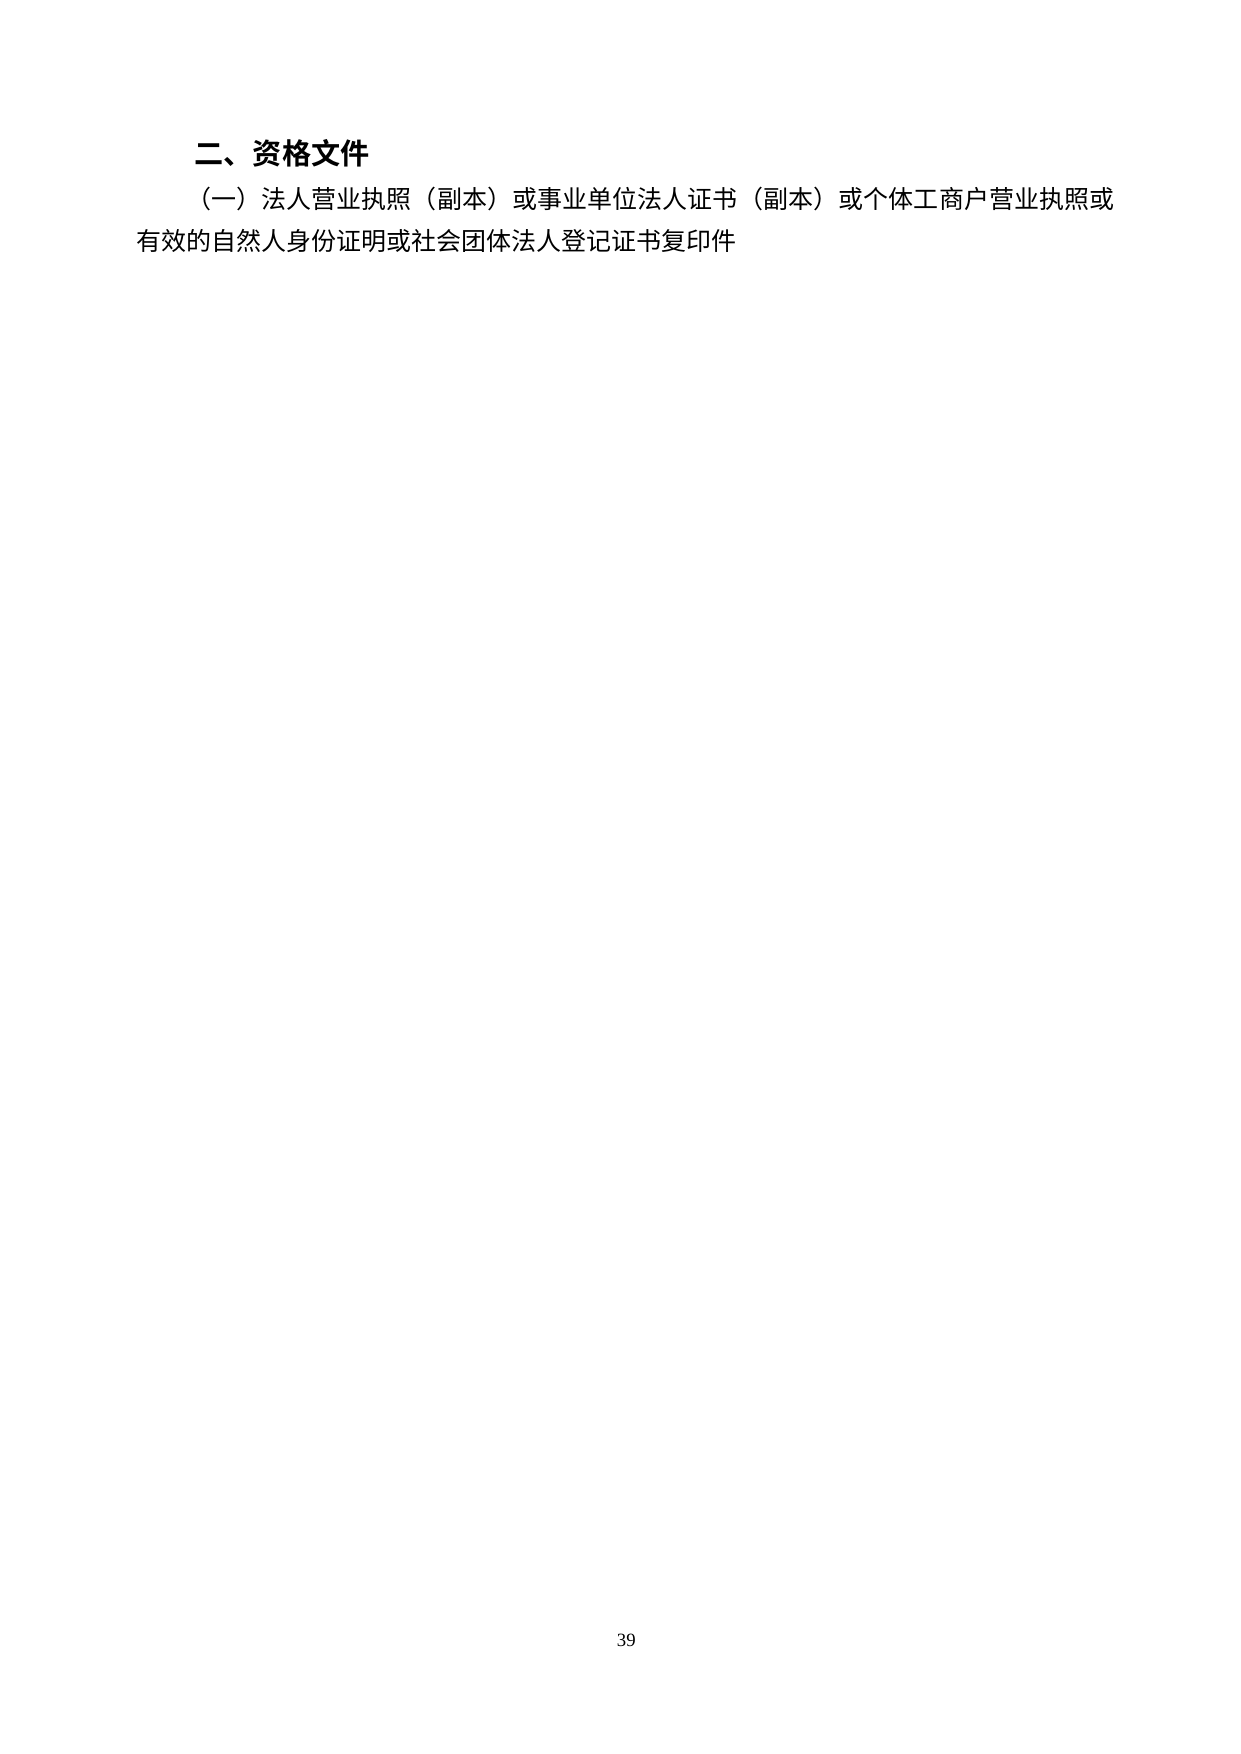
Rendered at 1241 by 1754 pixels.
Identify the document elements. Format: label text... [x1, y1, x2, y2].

text （一）法人营业执照（副本）或事业单位法人证书（副本）或个体工商户营业执照或有效的自然人身份证明或社会团体法人登记证书复印件 [136, 175, 1116, 258]
subtitle 二、资格文件 [136, 123, 1116, 175]
